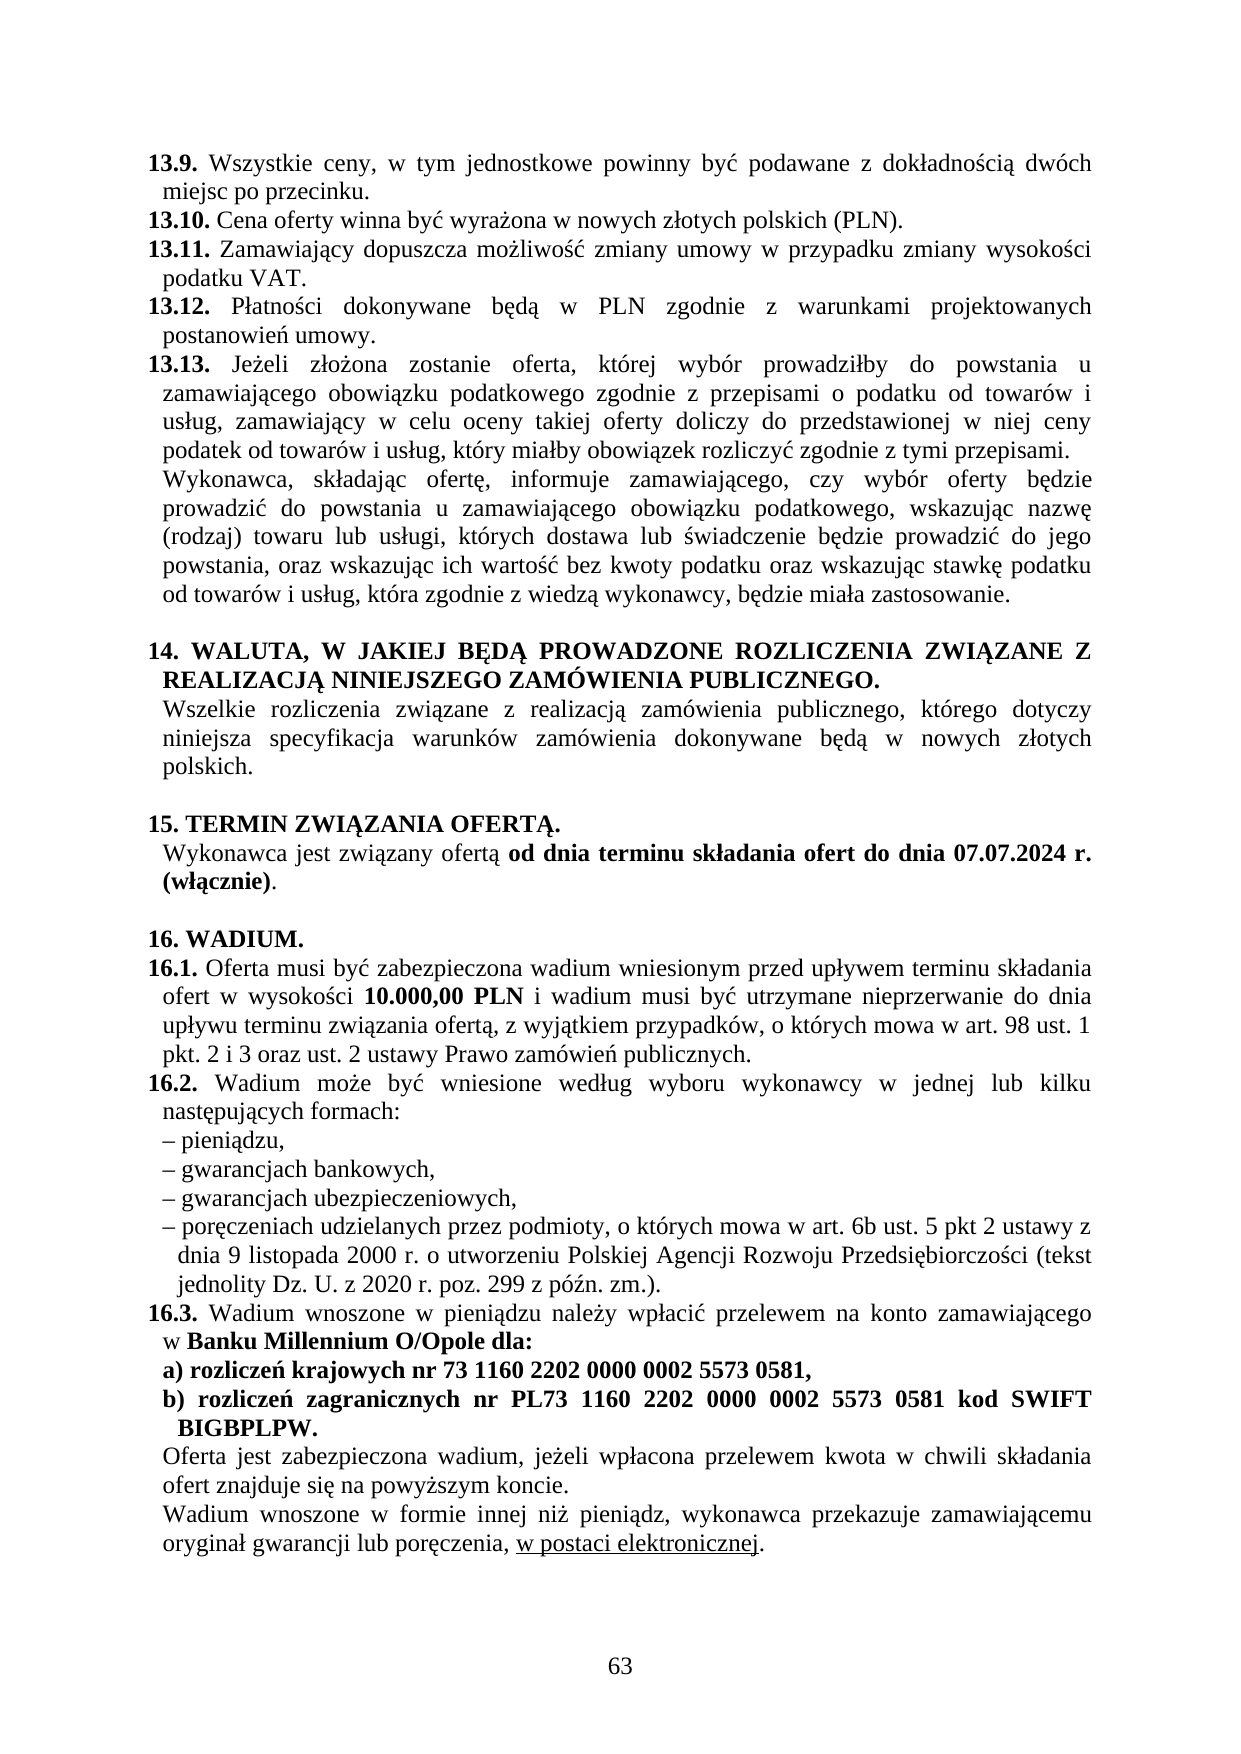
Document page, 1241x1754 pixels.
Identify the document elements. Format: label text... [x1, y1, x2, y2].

text Oferta jest zabezpieczona wadium, jeżeli wpłacona przelewem kwota w chwili składania ofert znajduje się na powyższym koncie. [162, 1441, 1093, 1499]
text Wykonawca, składając ofertę, informuje zamawiającego, czy wybór oferty będzie prowadzić do powstania u zamawiającego obowiązku podatkowego, wskazując nazwę (rodzaj) towaru lub usługi, których dostawa lub świadczenie będzie prowadzić do jego powstania, oraz wskazując ich wartość bez kwoty podatku oraz wskazując stawkę podatku od towarów i usług, która zgodnie z wiedzą wykonawcy, będzie miała zastosowanie. [162, 464, 1093, 608]
text 13.12. Płatności dokonywane będą w PLN zgodnie z warunkami projektowanych postanowień umowy. [148, 291, 1093, 349]
text 13.13. Jeżeli złożona zostanie oferta, której wybór prowadziłby do powstania u zamawiającego obowiązku podatkowego zgodnie z przepisami o podatku od towarów i usług, zamawiający w celu oceny takiej oferty doliczy do przedstawionej w niej ceny podatek od towarów i usług, który miałby obowiązek rozliczyć zgodnie z tymi przepisami. [148, 349, 1093, 464]
text b) rozliczeń zagranicznych nr PL73 1160 2202 0000 0002 5573 0581 kod SWIFT BIGBPLPW. [162, 1384, 1093, 1441]
text 13.11. Zamawiający dopuszcza możliwość zmiany umowy w przypadku zmiany wysokości podatku VAT. [148, 234, 1093, 291]
text 14. WALUTA, W JAKIEJ BĘDĄ PROWADZONE ROZLICZENIA ZWIĄZANE Z REALIZACJĄ NINIEJSZEGO ZAMÓWIENIA PUBLICZNEGO. [148, 636, 1093, 694]
text – pieniądzu, [162, 1125, 1093, 1154]
text Wykonawca jest związany ofertą od dnia terminu składania ofert do dnia 07.07.2024 r. (włącznie). [162, 838, 1093, 895]
text Wadium wnoszone w formie innej niż pieniądz, wykonawca przekazuje zamawiającemu oryginał gwarancji lub poręczenia, w postaci elektronicznej. [162, 1499, 1093, 1556]
text 15. TERMIN ZWIĄZANIA OFERTĄ. [148, 809, 1093, 838]
text 16.1. Oferta musi być zabezpieczona wadium wniesionym przed upływem terminu składania ofert w wysokości 10.000,00 PLN i wadium musi być utrzymane nieprzerwanie do dnia upływu terminu związania ofertą, z wyjątkiem przypadków, o których mowa w art. 98 ust. 1 pkt. 2 i 3 oraz ust. 2 ustawy Prawo zamówień publicznych. [148, 953, 1093, 1068]
text 16. WADIUM. [148, 924, 1093, 953]
text – poręczeniach udzielanych przez podmioty, o których mowa w art. 6b ust. 5 pkt 2 ustawy z dnia 9 listopada 2000 r. o utworzeniu Polskiej Agencji Rozwoju Przedsiębiorczości (tekst jednolity Dz. U. z 2020 r. poz. 299 z późn. zm.). [162, 1211, 1093, 1298]
text 16.2. Wadium może być wniesione według wyboru wykonawcy w jednej lub kilku następujących formach: [148, 1068, 1093, 1125]
text a) rozliczeń krajowych nr 73 1160 2202 0000 0002 5573 0581, [162, 1355, 1093, 1384]
text 13.9. Wszystkie ceny, w tym jednostkowe powinny być podawane z dokładnością dwóch miejsc po przecinku. [148, 148, 1093, 205]
text Wszelkie rozliczenia związane z realizacją zamówienia publicznego, którego dotyczy niniejsza specyfikacja warunków zamówienia dokonywane będą w nowych złotych polskich. [162, 694, 1093, 780]
text 13.10. Cena oferty winna być wyrażona w nowych złotych polskich (PLN). [148, 205, 1093, 234]
text 16.3. Wadium wnoszone w pieniądzu należy wpłacić przelewem na konto zamawiającego w Banku Millennium O/Opole dla: [148, 1298, 1093, 1355]
text – gwarancjach bankowych, [162, 1154, 1093, 1183]
text – gwarancjach ubezpieczeniowych, [162, 1183, 1093, 1211]
